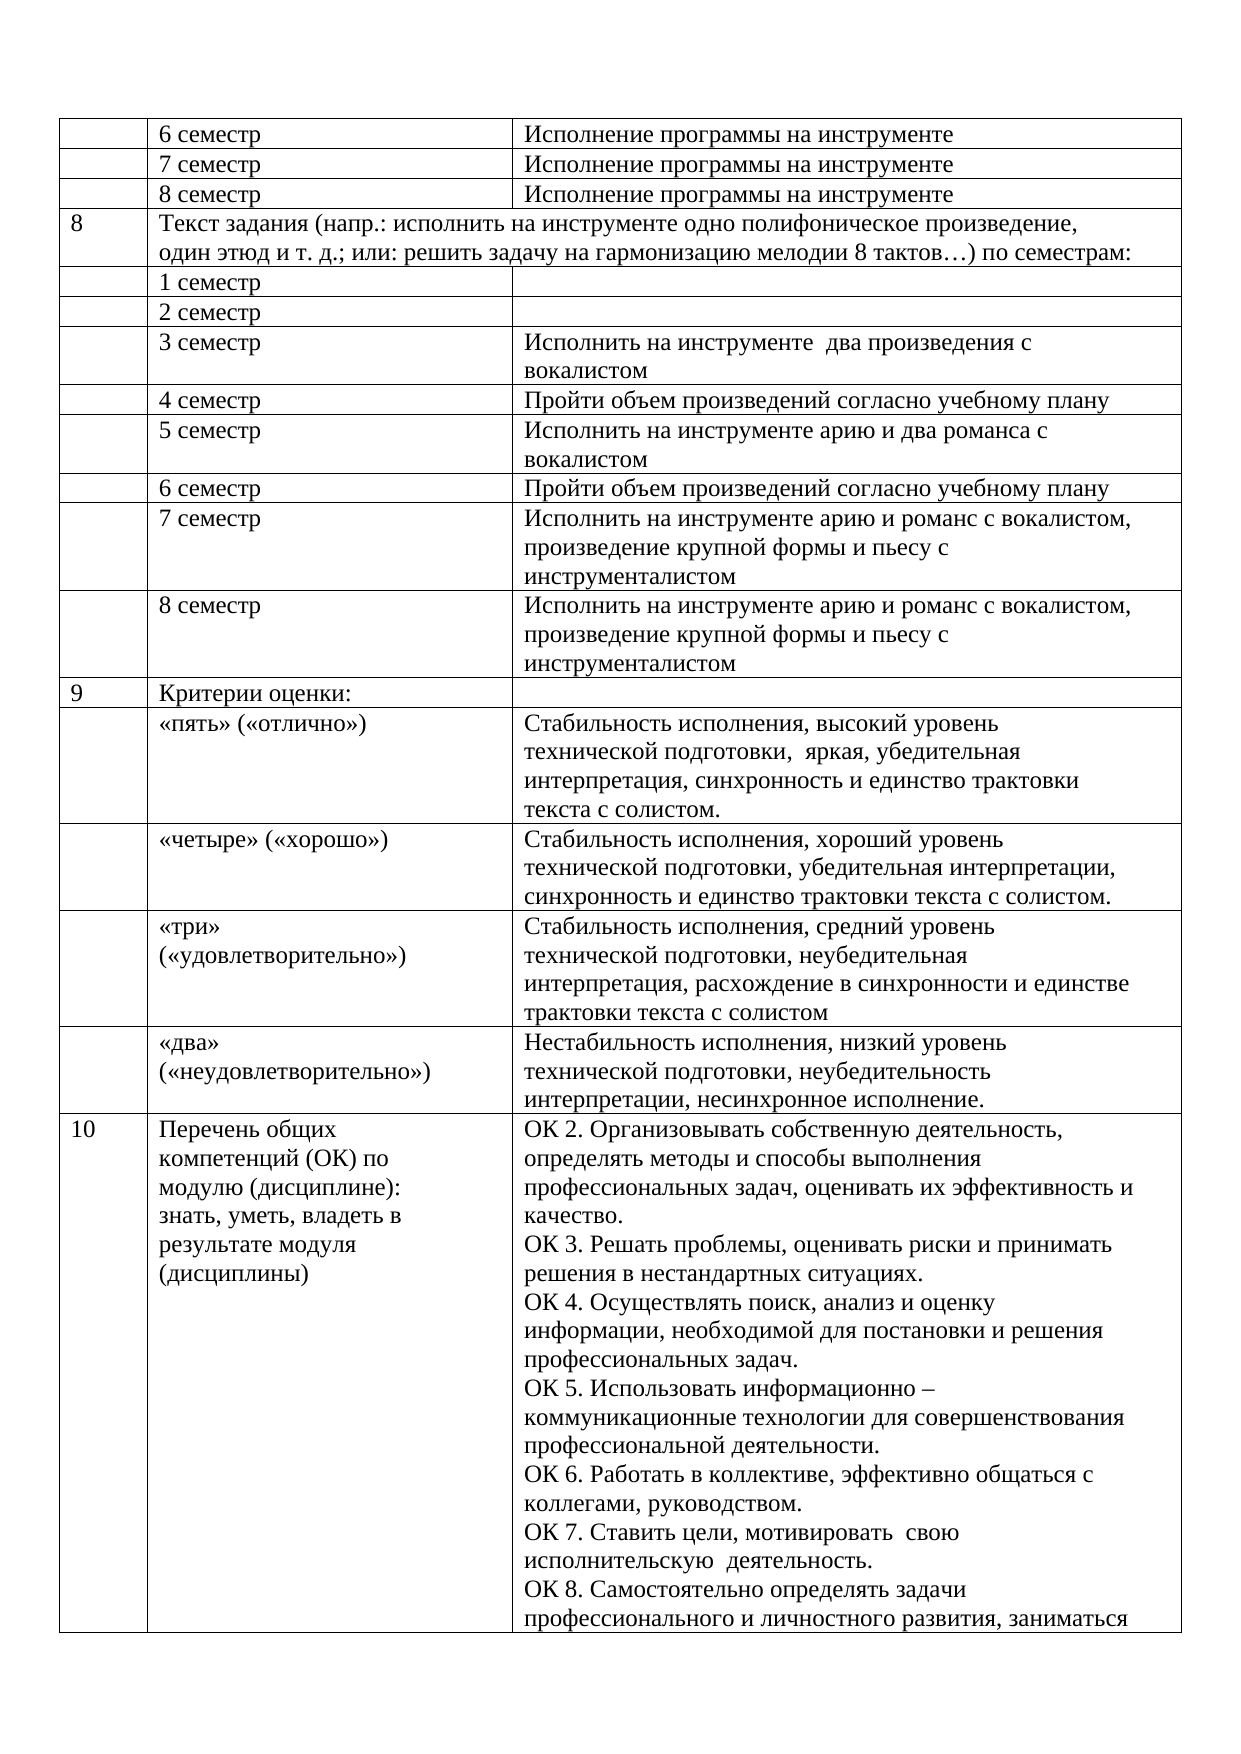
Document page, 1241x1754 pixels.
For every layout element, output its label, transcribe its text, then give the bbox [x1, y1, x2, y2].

table_cell Исполнить на инструменте арию и два романса с вокалистом [513, 415, 1181, 472]
table_cell Текст задания (напр.: исполнить на инструменте одно полифоническое произведение, один этюд и т. д.; или: решить задачу на гармонизацию мелодии 8 тактов…) по семестрам: [148, 209, 1181, 266]
table_cell 7 семестр [148, 149, 512, 178]
table_cell [513, 267, 1181, 296]
table_cell [60, 1027, 147, 1113]
table_cell Критерии оценки: [148, 678, 512, 707]
table_cell [513, 678, 1181, 707]
table_cell [60, 119, 147, 148]
table_cell 4 семестр [148, 385, 512, 414]
table_cell [60, 911, 147, 1026]
table_cell 9 [60, 678, 147, 707]
table_cell «пять» («отлично») [148, 708, 512, 823]
table_cell 8 семестр [148, 591, 512, 677]
table_cell [60, 415, 147, 472]
table_cell [60, 327, 147, 384]
table_cell 3 семестр [148, 327, 512, 384]
table_cell [60, 267, 147, 296]
table_cell Исполнение программы на инструменте [513, 179, 1181, 207]
table_cell 1 семестр [148, 267, 512, 296]
table_cell 6 семестр [148, 474, 512, 502]
table_cell 10 [60, 1114, 147, 1632]
table_cell Пройти объем произведений согласно учебному плану [513, 474, 1181, 502]
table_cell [148, 1114, 512, 1632]
table_cell Исполнение программы на инструменте [513, 149, 1181, 178]
table_cell 8 семестр [148, 179, 512, 207]
table_cell [60, 591, 147, 677]
table_cell Стабильность исполнения, высокий уровень технической подготовки, яркая, убедительная интерпретация, синхронность и единство трактовки текста с солистом. [513, 708, 1181, 823]
table_cell Стабильность исполнения, средний уровень технической подготовки, неубедительная интерпретация, расхождение в синхронности и единстве трактовки текста с солистом [513, 911, 1181, 1026]
table_cell Пройти объем произведений согласно учебному плану [513, 385, 1181, 414]
table_cell [60, 149, 147, 178]
table_cell Исполнить на инструменте два произведения с вокалистом [513, 327, 1181, 384]
table_cell 6 семестр [148, 119, 512, 148]
table_cell 7 семестр [148, 503, 512, 589]
table_cell [60, 385, 147, 414]
table_cell «три» («удовлетворительно») [148, 911, 512, 1026]
table_cell [60, 179, 147, 207]
table_cell 8 [60, 209, 147, 266]
table_cell Стабильность исполнения, хороший уровень технической подготовки, убедительная интерпретации, синхронность и единство трактовки текста с солистом. [513, 824, 1181, 910]
table_cell [60, 708, 147, 823]
table_cell [60, 474, 147, 502]
table_cell «четыре» («хорошо») [148, 824, 512, 910]
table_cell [513, 1114, 1181, 1632]
table_cell [60, 824, 147, 910]
table_cell Исполнить на инструменте арию и романс с вокалистом, произведение крупной формы и пьесу с инструменталистом [513, 591, 1181, 677]
table_cell Нестабильность исполнения, низкий уровень технической подготовки, неубедительность интерпретации, несинхронное исполнение. [513, 1027, 1181, 1113]
table_cell «два» («неудовлетворительно») [148, 1027, 512, 1113]
table_cell [513, 297, 1181, 326]
table_cell [60, 503, 147, 589]
table_cell Исполнить на инструменте арию и романс с вокалистом, произведение крупной формы и пьесу с инструменталистом [513, 503, 1181, 589]
table_cell 5 семестр [148, 415, 512, 472]
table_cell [513, 119, 1181, 148]
table_cell 2 семестр [148, 297, 512, 326]
table_cell [60, 297, 147, 326]
